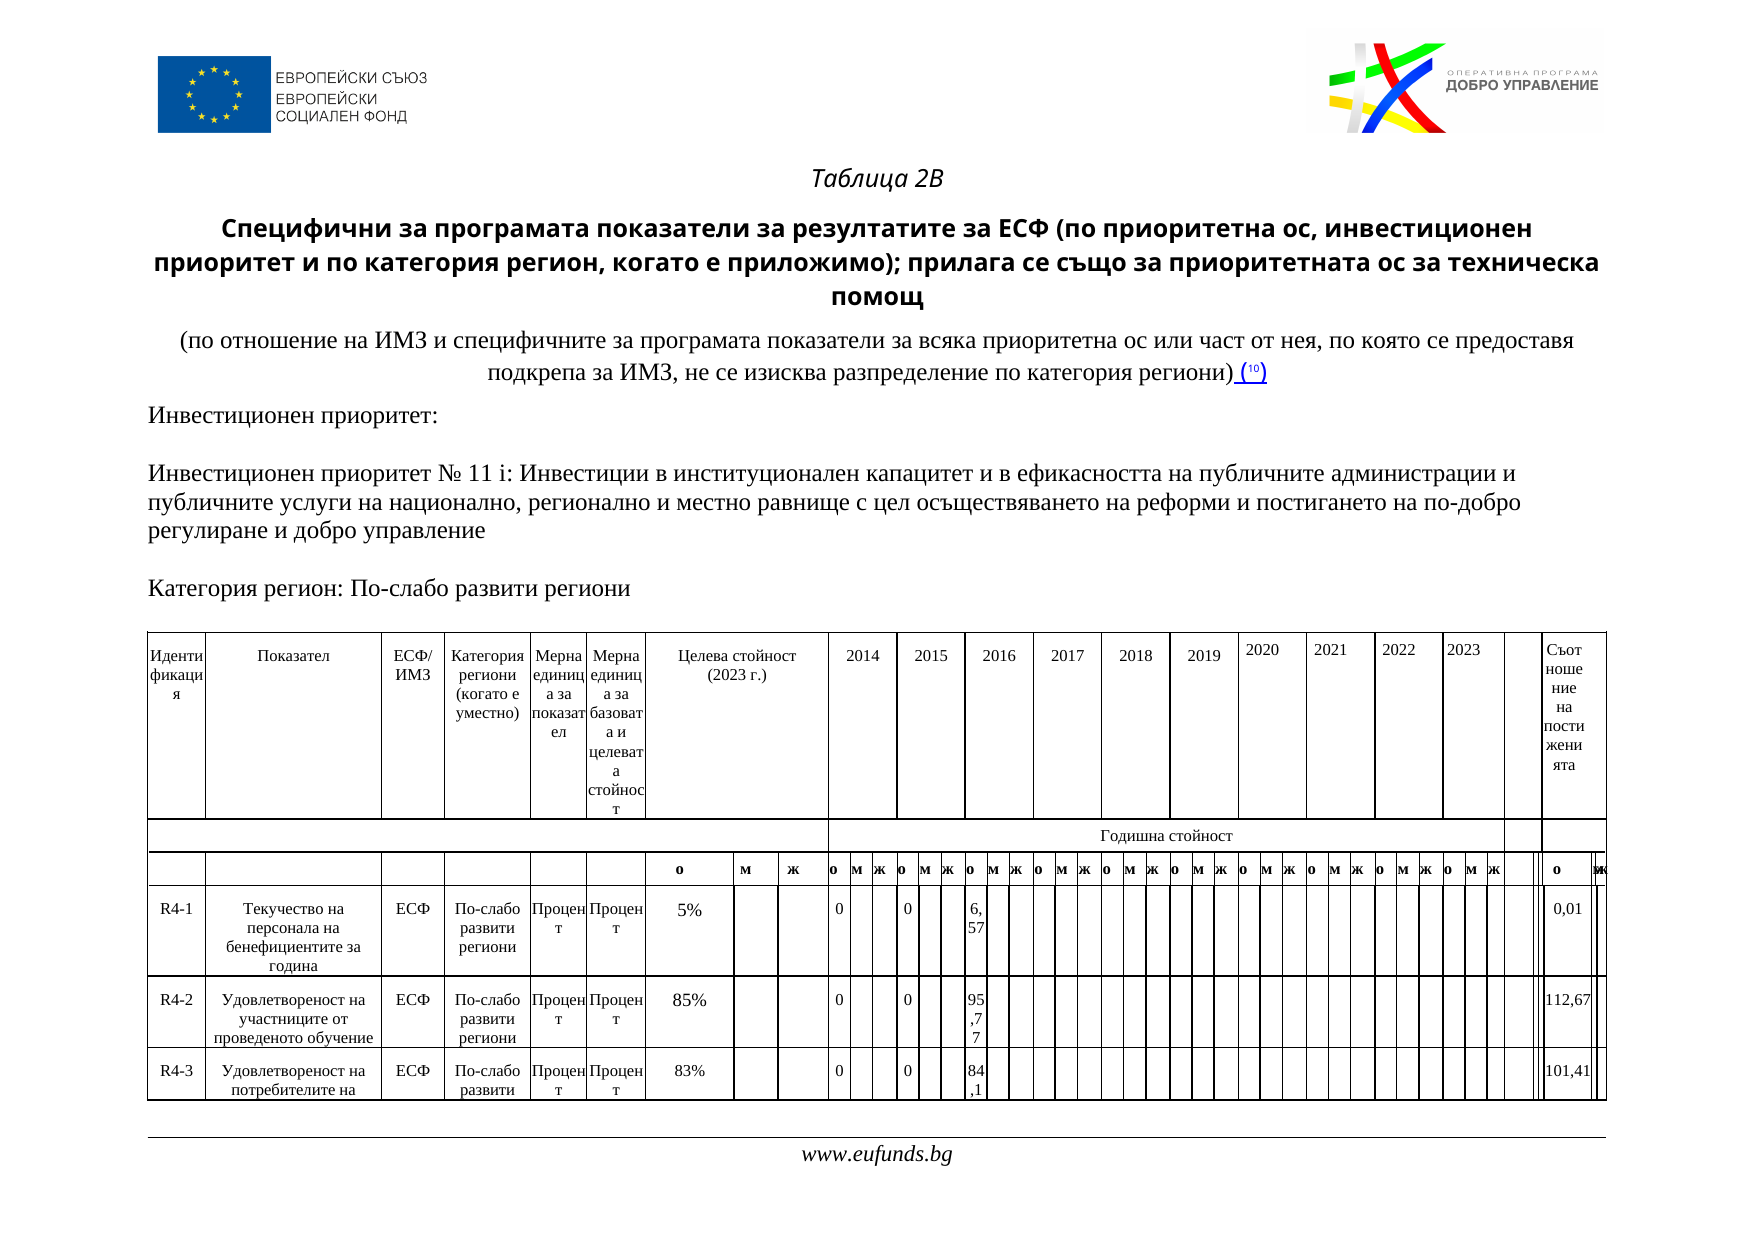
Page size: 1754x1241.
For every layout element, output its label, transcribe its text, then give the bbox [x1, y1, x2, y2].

text Инвестиционен приоритет № 11 i: Инвестиции в институционален капацитет и в ефикасността на публичните администрации и публичните услуги на национално, регионално и местно равнище с цел осъществяването на реформи и постигането на по-добро регулиране и добро управление [148, 458, 1606, 544]
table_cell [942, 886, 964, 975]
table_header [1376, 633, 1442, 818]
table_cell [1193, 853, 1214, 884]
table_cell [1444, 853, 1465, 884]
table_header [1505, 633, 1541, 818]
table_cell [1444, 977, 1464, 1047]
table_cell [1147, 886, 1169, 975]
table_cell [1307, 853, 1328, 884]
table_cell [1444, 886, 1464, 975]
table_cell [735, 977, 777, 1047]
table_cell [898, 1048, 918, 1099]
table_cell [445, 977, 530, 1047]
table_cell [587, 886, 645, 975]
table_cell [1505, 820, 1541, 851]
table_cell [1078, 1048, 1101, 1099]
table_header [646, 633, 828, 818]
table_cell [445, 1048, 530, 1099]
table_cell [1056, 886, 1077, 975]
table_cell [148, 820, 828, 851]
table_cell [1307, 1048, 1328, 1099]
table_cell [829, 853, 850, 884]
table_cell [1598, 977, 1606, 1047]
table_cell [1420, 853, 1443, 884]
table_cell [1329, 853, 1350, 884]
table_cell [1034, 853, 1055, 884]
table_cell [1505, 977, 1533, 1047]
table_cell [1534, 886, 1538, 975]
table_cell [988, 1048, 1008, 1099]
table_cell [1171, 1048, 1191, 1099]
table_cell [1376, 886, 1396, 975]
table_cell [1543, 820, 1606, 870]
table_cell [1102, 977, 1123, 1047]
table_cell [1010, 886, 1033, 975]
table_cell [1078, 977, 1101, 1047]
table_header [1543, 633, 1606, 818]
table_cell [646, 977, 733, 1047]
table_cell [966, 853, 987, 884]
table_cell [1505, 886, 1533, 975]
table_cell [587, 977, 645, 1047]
text (по отношение на ИМЗ и специфичните за програмата показатели за всяка приоритетна ос или част от нея, по която се предоставя подкрепа за ИМЗ, не се изисква разпределение по категория региони) (10) [148, 325, 1606, 388]
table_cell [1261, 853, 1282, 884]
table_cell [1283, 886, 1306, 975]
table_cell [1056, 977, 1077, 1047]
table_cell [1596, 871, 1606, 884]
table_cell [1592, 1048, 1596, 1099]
subtitle Таблица 2В [148, 161, 1606, 195]
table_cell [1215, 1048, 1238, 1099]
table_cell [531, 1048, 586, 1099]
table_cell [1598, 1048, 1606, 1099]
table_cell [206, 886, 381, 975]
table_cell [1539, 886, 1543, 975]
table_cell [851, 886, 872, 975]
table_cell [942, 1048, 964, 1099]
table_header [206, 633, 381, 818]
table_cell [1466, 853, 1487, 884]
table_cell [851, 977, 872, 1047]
text Категория регион: По-слабо развити региони [148, 573, 1606, 602]
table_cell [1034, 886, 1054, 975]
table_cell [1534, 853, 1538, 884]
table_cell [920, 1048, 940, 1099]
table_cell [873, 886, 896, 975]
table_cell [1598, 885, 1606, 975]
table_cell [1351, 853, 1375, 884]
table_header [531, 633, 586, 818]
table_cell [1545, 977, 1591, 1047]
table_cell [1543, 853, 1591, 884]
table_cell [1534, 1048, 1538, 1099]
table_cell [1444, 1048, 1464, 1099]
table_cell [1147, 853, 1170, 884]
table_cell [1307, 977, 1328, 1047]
text Инвестиционен приоритет: [148, 400, 1606, 429]
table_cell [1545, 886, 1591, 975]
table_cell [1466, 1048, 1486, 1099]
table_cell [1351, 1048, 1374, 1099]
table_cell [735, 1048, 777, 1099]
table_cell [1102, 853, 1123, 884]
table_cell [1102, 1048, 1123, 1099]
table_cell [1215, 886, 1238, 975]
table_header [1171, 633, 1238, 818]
picture [1306, 28, 1605, 133]
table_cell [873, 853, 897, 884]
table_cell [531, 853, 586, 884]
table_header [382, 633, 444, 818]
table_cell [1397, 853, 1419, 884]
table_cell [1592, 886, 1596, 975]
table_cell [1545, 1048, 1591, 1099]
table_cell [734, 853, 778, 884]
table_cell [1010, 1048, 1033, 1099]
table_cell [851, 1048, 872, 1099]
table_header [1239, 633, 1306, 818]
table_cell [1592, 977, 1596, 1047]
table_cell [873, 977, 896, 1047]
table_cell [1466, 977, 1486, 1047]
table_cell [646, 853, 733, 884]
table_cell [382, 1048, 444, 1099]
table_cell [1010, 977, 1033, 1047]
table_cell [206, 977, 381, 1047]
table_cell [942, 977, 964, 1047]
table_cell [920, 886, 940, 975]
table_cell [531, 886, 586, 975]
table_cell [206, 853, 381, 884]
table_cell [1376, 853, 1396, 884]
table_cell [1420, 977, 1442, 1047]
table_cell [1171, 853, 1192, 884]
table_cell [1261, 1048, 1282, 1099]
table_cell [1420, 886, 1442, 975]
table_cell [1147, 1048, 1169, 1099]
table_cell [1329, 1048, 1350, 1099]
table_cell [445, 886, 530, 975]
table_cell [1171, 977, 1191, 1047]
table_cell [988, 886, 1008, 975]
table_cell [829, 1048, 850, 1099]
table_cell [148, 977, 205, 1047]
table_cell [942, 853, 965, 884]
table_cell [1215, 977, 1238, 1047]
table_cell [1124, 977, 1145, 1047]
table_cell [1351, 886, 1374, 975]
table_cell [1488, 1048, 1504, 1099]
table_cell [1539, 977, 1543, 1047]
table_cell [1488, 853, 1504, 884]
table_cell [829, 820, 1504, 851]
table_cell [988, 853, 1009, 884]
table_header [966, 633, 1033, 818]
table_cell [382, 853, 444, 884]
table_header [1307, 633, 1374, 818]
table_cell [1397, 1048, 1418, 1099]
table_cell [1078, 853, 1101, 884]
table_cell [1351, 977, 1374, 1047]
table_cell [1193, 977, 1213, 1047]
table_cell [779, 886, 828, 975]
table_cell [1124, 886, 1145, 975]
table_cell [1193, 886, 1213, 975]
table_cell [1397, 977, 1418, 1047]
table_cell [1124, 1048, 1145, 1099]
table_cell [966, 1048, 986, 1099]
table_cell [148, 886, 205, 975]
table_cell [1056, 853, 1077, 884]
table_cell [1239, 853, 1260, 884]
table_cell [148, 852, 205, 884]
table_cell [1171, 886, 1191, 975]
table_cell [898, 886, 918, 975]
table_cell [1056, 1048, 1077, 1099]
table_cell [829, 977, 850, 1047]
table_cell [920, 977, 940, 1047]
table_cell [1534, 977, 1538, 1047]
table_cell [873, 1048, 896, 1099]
text Специфични за програмата показатели за резултатите за ЕСФ (по приоритетна ос, инвестиционен приоритет и по категория регион, когато е приложимо); прилага се също за приоритетната ос за техническа помощ [148, 210, 1606, 312]
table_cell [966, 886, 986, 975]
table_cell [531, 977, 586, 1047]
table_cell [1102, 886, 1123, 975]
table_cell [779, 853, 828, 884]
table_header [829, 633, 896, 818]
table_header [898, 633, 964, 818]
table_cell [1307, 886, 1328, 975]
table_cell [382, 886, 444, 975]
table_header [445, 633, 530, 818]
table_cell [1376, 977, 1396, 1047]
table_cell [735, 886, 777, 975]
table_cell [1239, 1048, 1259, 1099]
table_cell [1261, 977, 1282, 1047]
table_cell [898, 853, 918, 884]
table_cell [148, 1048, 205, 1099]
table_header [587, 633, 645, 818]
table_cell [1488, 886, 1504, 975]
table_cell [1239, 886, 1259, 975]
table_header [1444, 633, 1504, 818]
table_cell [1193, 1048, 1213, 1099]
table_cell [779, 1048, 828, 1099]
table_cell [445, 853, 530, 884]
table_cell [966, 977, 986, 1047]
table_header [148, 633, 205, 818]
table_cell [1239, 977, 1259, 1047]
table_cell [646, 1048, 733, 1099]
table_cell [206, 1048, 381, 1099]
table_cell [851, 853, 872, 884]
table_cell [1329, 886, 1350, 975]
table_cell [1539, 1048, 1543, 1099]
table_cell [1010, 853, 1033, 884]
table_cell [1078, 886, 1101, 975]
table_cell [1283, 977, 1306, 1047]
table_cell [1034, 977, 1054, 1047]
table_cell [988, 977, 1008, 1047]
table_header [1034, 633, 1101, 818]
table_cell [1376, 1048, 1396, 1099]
picture [157, 56, 427, 133]
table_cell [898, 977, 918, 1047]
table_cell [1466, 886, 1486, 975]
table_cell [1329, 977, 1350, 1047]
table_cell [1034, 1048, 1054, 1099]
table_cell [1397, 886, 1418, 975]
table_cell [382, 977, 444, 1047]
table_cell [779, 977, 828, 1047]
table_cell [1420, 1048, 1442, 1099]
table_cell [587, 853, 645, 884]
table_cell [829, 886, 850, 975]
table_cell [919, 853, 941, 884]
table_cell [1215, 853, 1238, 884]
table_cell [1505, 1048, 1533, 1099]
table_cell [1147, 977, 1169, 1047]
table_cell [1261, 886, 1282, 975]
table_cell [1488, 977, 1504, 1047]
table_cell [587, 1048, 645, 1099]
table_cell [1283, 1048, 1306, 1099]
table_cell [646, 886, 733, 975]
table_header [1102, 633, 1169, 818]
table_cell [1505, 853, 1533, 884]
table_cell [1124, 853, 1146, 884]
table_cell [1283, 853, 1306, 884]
